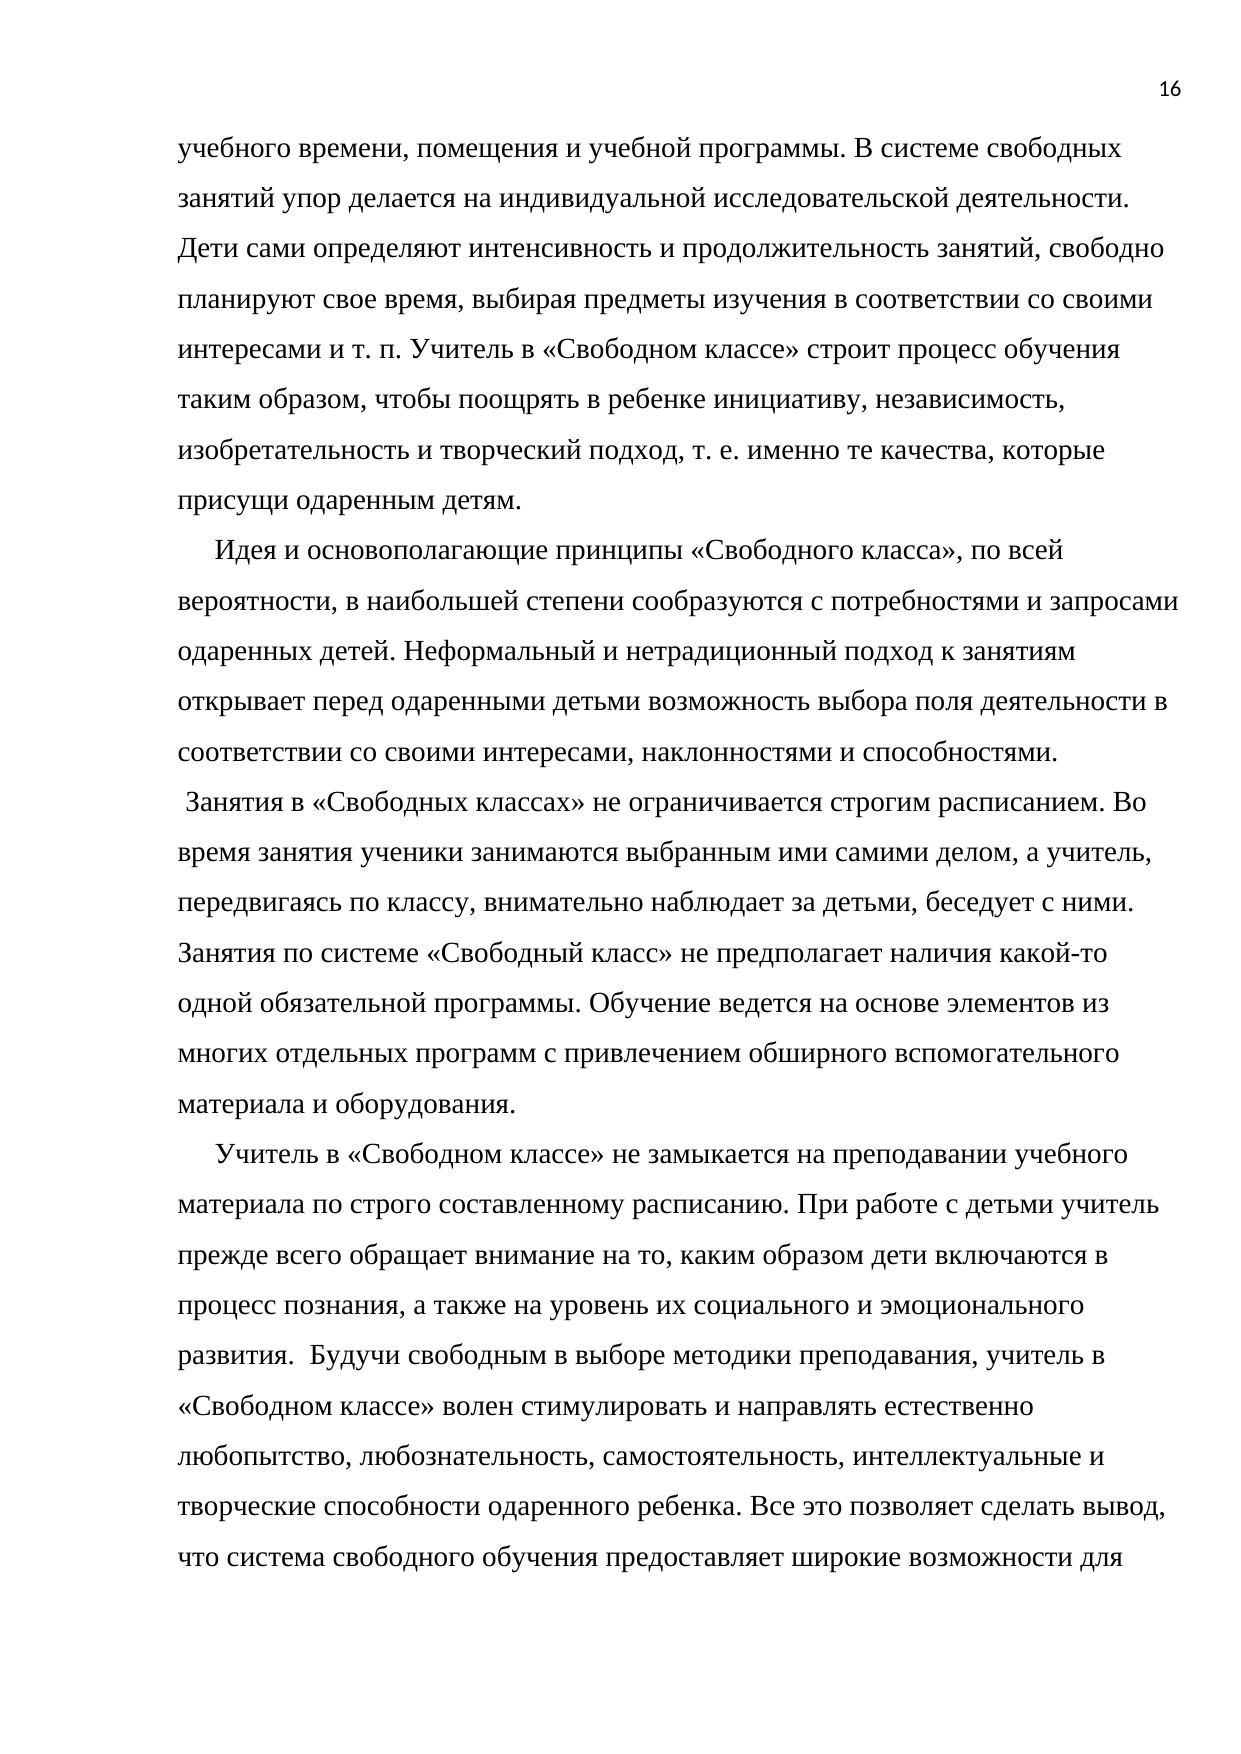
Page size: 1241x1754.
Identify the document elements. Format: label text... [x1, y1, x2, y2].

text Занятия в «Свободных классах» не ограничивается строгим расписанием. Во время занятия ученики занимаются выбранным ими самими делом, а учитель, передвигаясь по классу, внимательно наблюдает за детьми, беседует с ними. Занятия по системе «Свободный класс» не предполагает наличия какой-то одной обязательной программы. Обучение ведется на основе элементов из многих отдельных программ с привлечением обширного вспомогательного материала и оборудования. [177, 784, 1181, 1119]
text Идея и основополагающие принципы «Свободного класса», по всей вероятности, в наибольшей степени сообразуются с потребностями и запросами одаренных детей. Неформальный и нетрадиционный подход к занятиям открывает перед одаренными детьми возможность выбора поля деятельности в соответствии со своими интересами, наклонностями и способностями. [177, 532, 1181, 767]
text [177, 1136, 1181, 1572]
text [177, 130, 1181, 516]
